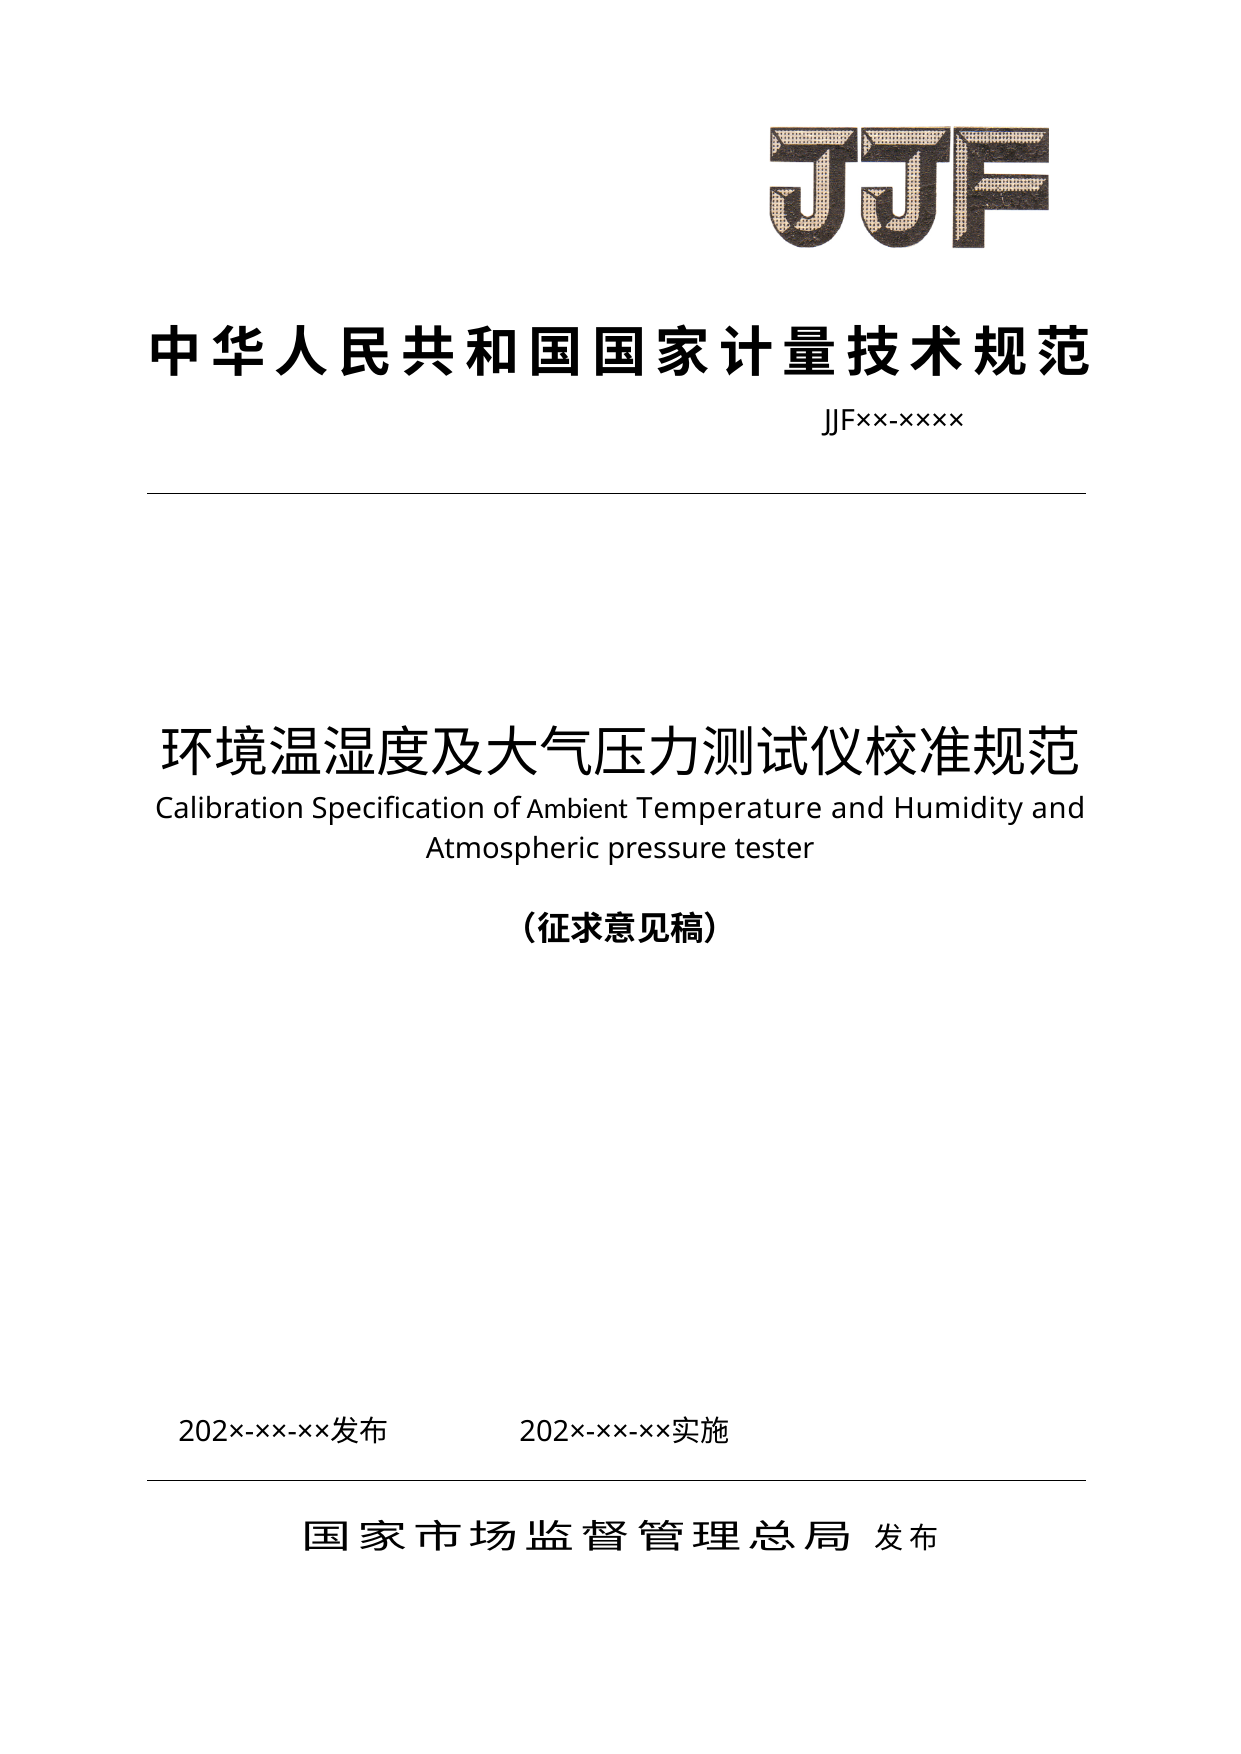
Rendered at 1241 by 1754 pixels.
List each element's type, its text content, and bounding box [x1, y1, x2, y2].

picture [766, 126, 1049, 250]
text 202×-××-××发布 202×-××-××实施 [148, 1367, 1092, 1450]
text 环境温湿度及大气压力测试仪校准规范 [148, 709, 1092, 787]
text 国家市场监督管理总局 发 布 [148, 1475, 1092, 1558]
text （征求意见稿） [148, 867, 1092, 950]
text 中华人民共和国国家计量技术规范 [148, 309, 1092, 387]
text JJF××-×××× [673, 399, 1034, 439]
text Calibration Specification of Ambient Temperature and Humidity and Atmospheric pressure tester [148, 787, 1092, 867]
